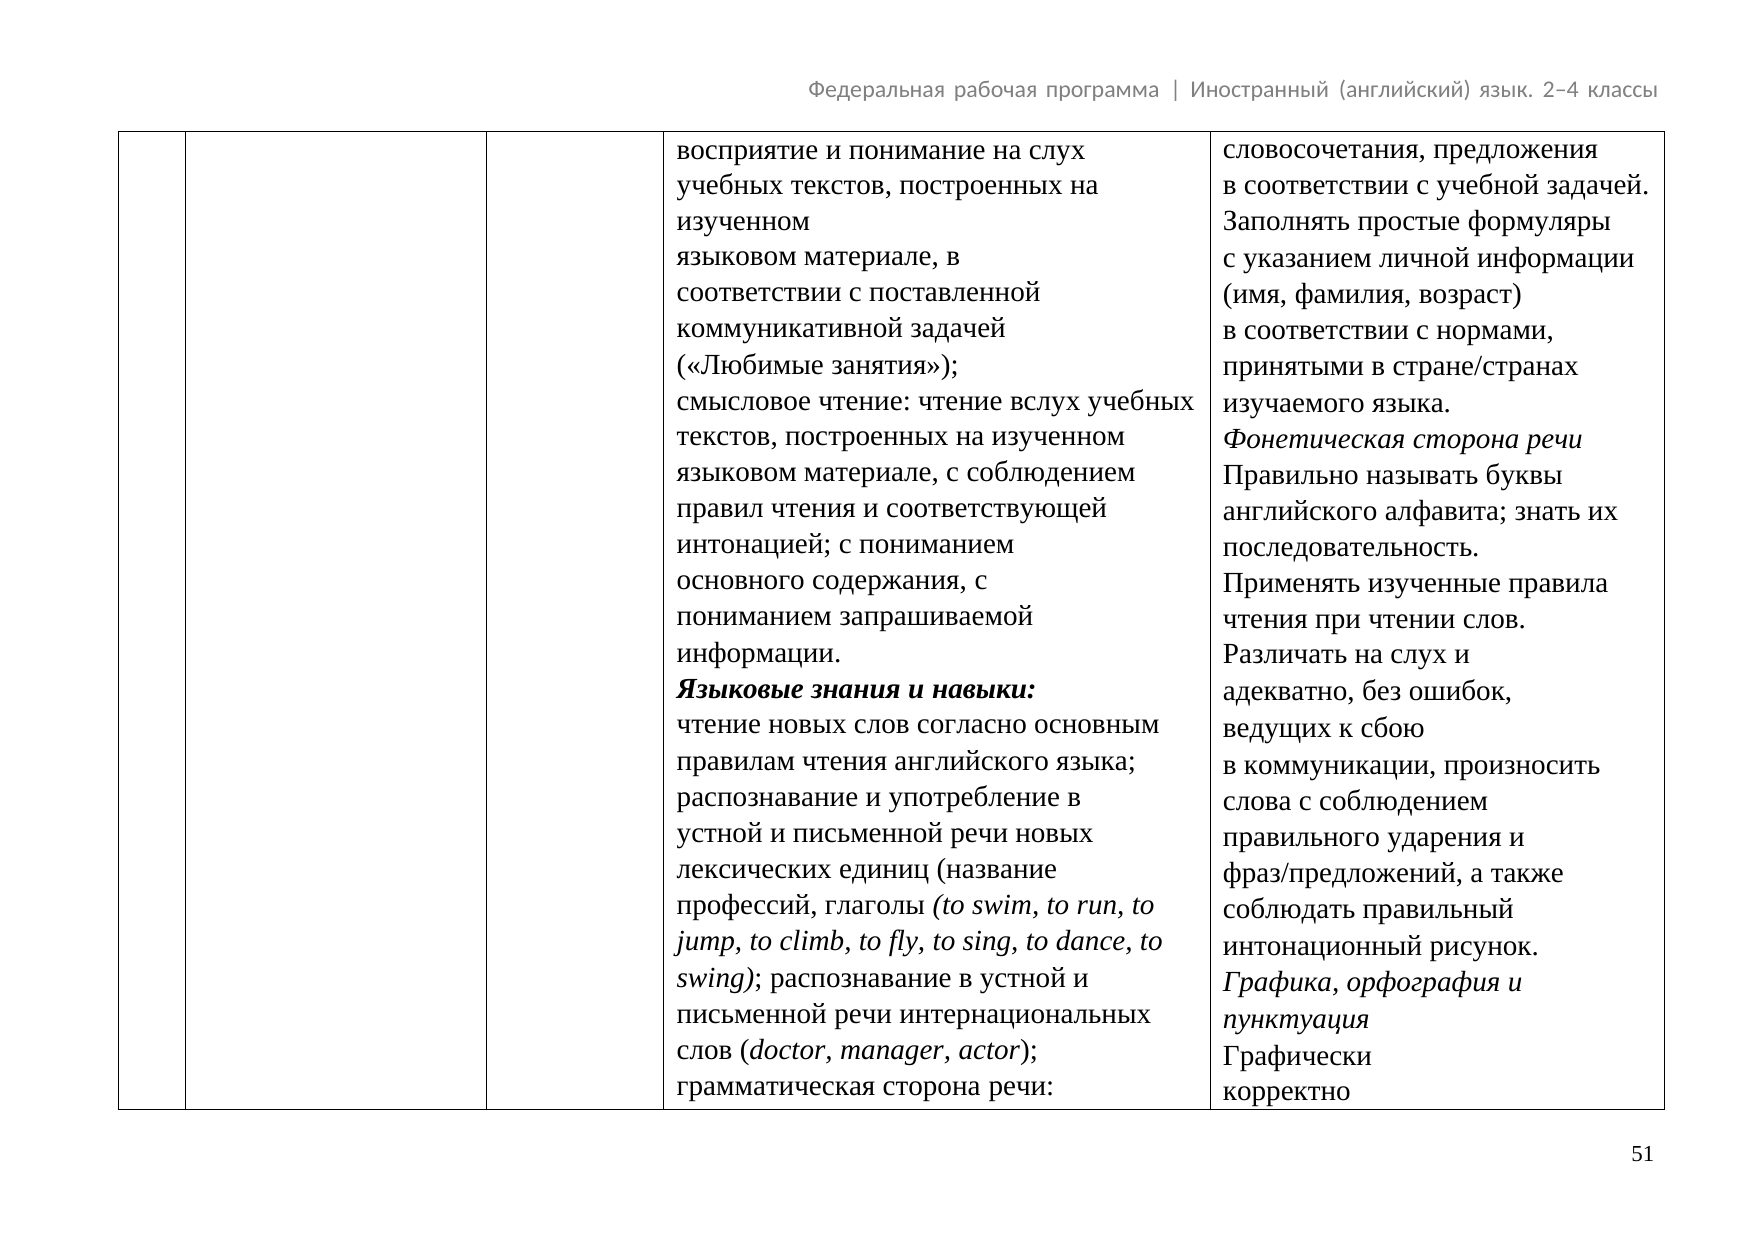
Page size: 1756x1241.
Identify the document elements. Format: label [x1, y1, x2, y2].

table_header [487, 132, 663, 1109]
table_header [1211, 132, 1664, 1109]
table_header [664, 132, 1210, 1109]
table_header [186, 132, 486, 1109]
table_header [119, 132, 185, 1109]
